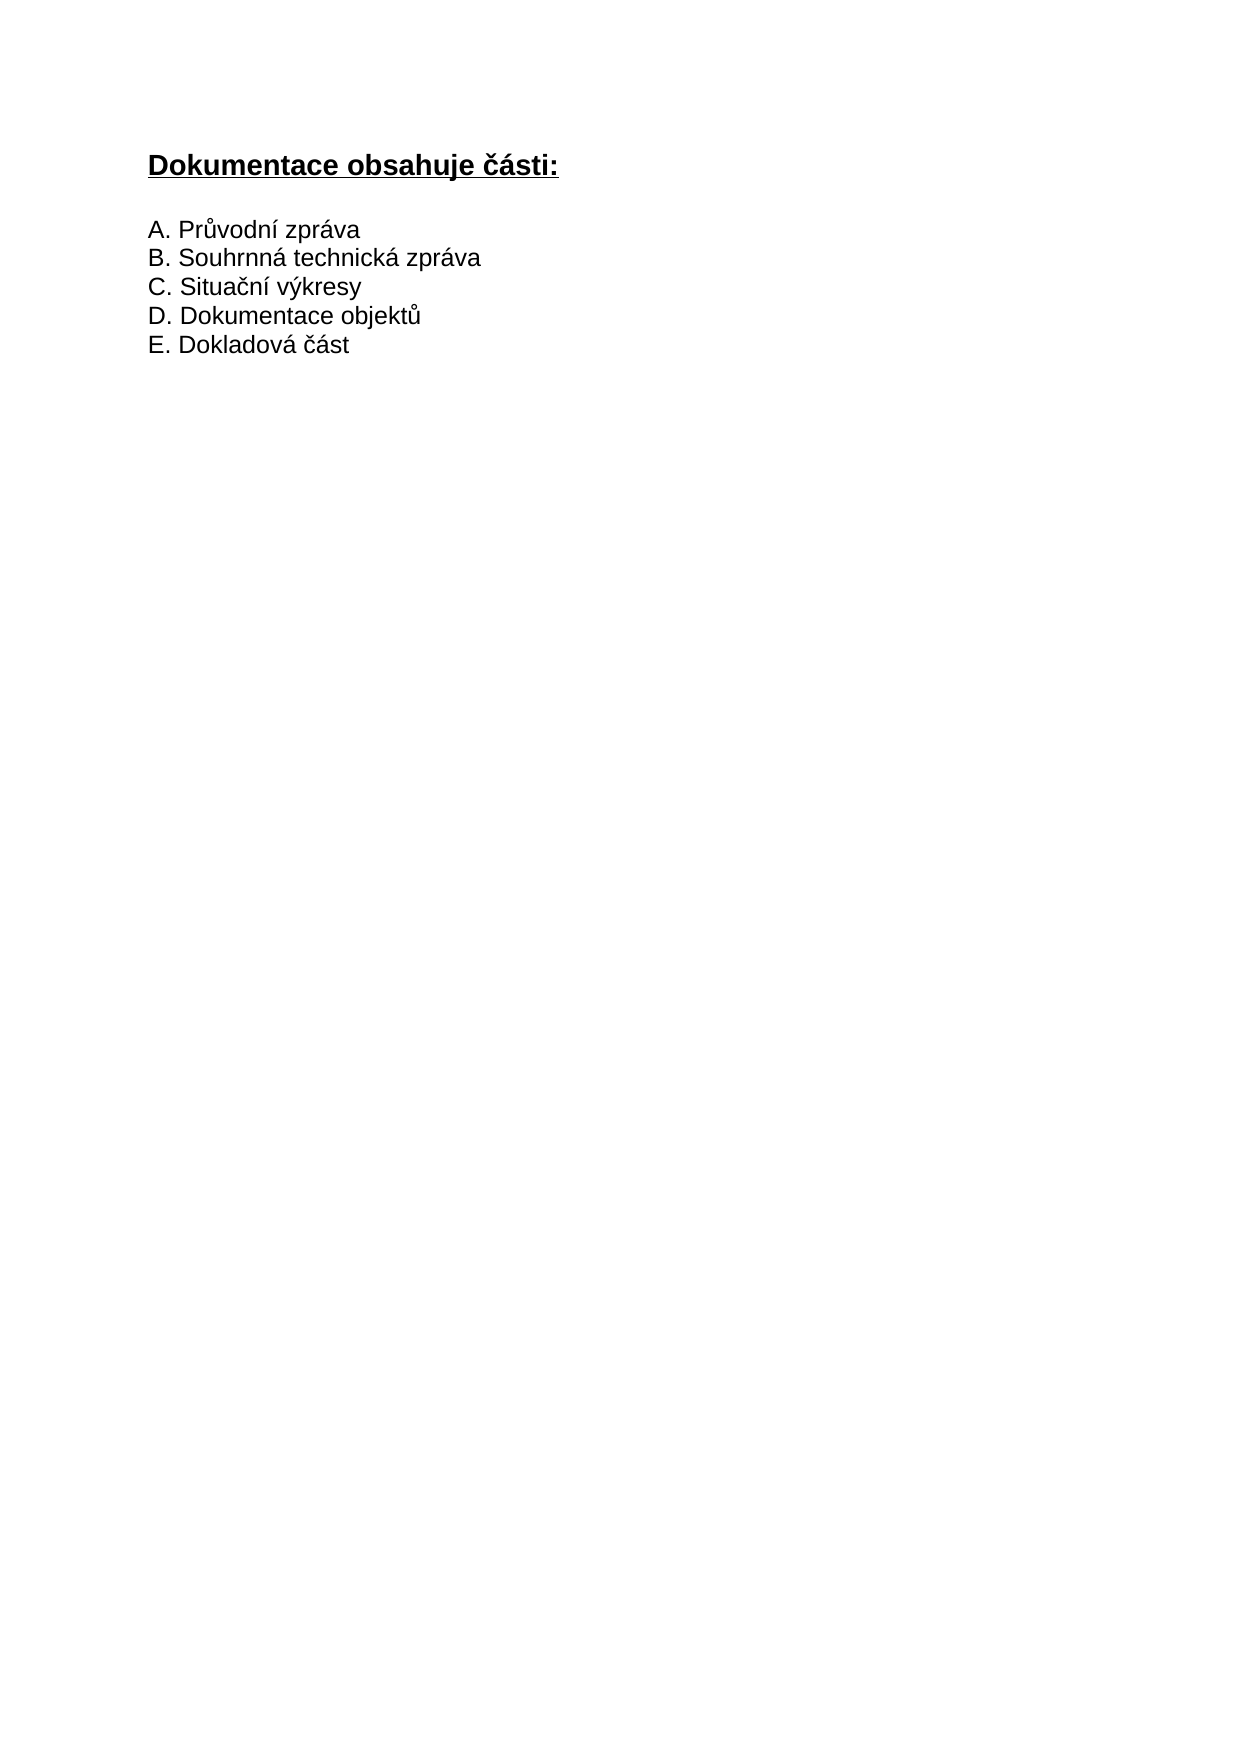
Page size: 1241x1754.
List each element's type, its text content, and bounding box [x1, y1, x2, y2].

text A. Průvodní zpráva [148, 215, 1093, 243]
text Dokumentace obsahuje části: [148, 148, 1093, 181]
text E. Dokladová část [148, 330, 1093, 358]
text D. Dokumentace objektů [148, 301, 1093, 330]
text C. Situační výkresy [148, 272, 1093, 301]
text B. Souhrnná technická zpráva [148, 243, 1093, 272]
